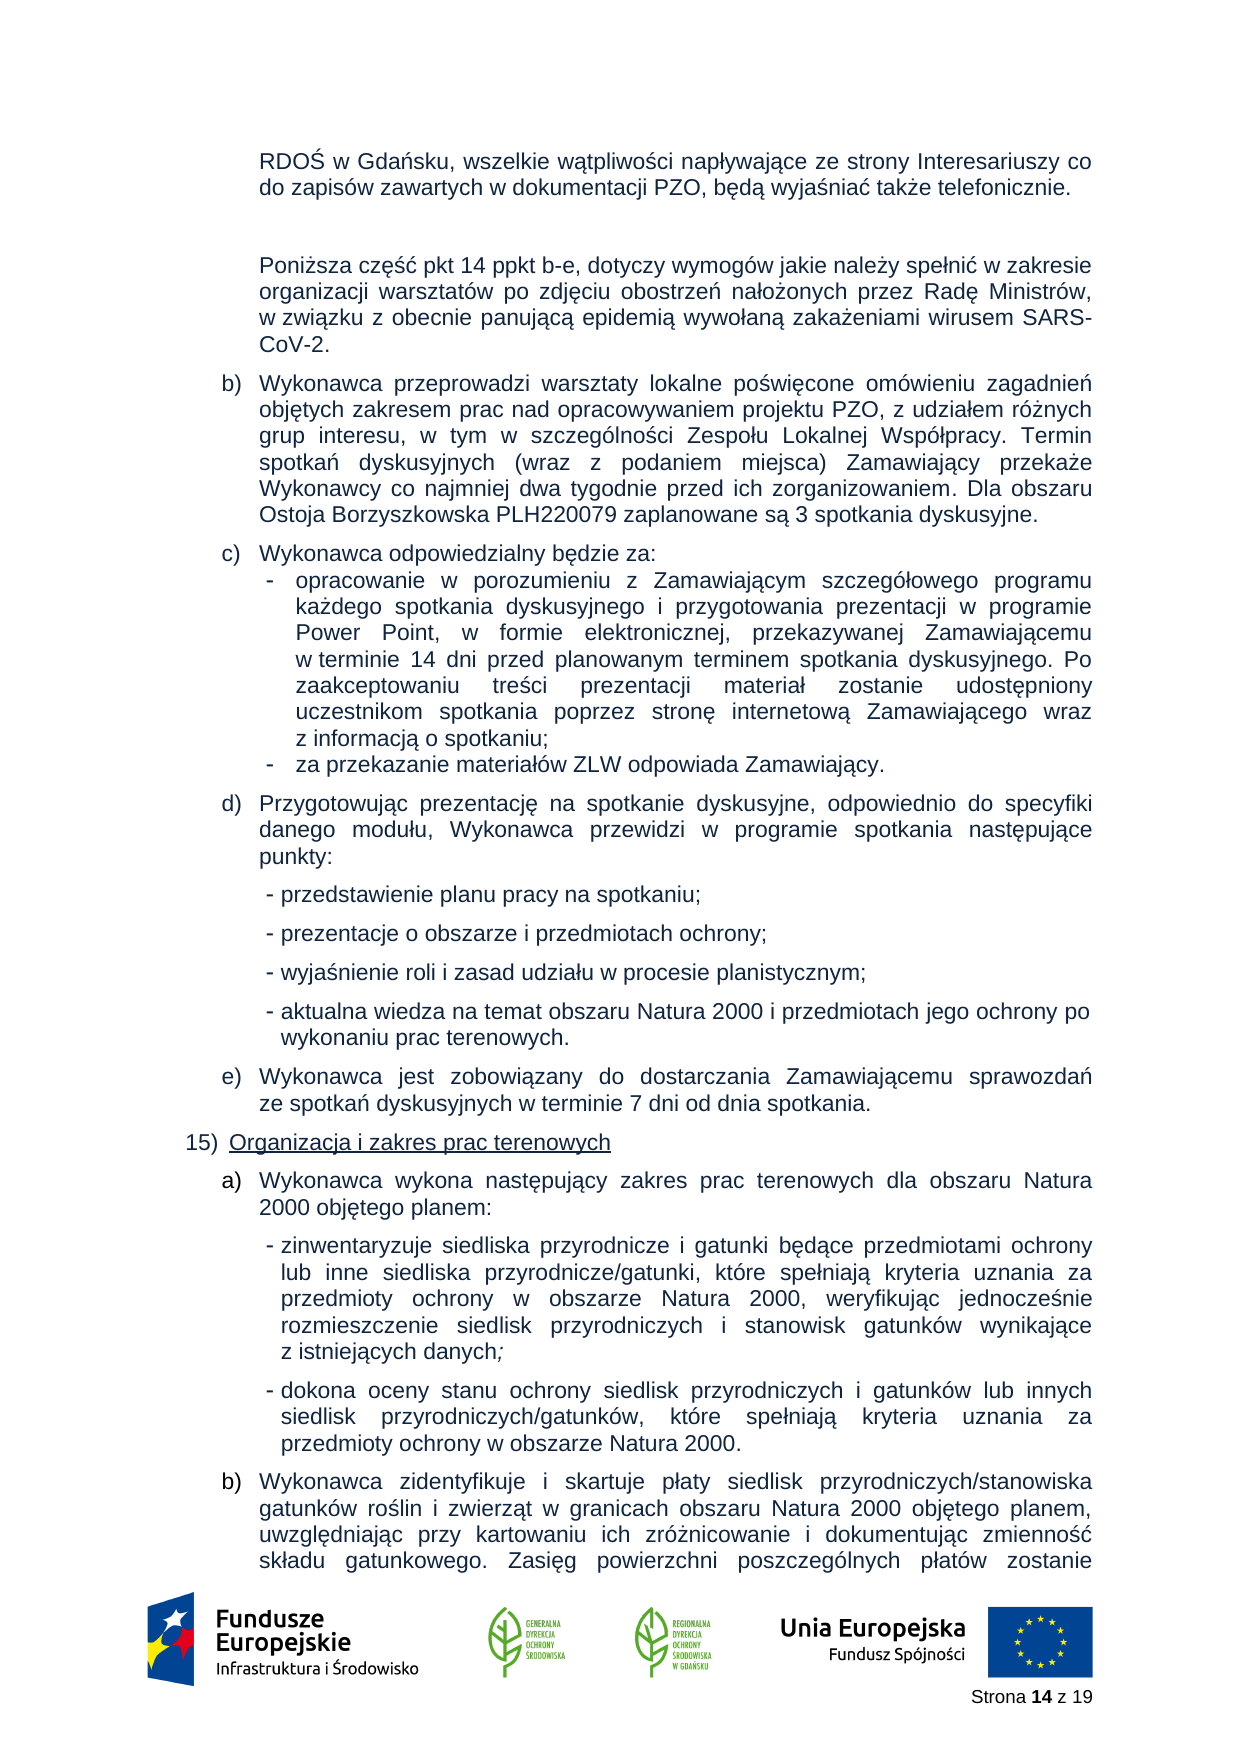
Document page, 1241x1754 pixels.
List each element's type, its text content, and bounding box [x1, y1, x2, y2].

list Wykonawca jest zobowiązany do dostarczania Zamawiającemu sprawozdań ze spotkań dyskusyjnych w terminie 7 dni od dnia spotkania. [221, 1063, 1093, 1116]
list prezentacje o obszarze i przedmiotach ochrony; [266, 920, 1093, 947]
list zinwentaryzuje siedliska przyrodnicze i gatunki będące przedmiotami ochrony lub inne siedliska przyrodnicze/gatunki, które spełniają kryteria uznania za przedmioty ochrony w obszarze Natura 2000, weryfikując jednocześnie rozmieszczenie siedlisk przyrodniczych i stanowisk gatunków wynikające z istniejących danych; [266, 1232, 1093, 1364]
list dokona oceny stanu ochrony siedlisk przyrodniczych i gatunków lub innych siedlisk przyrodniczych/gatunków, które spełniają kryteria uznania za przedmioty ochrony w obszarze Natura 2000. [266, 1377, 1093, 1456]
picture [147, 1592, 1093, 1686]
list Wykonawca przeprowadzi warsztaty lokalne poświęcone omówieniu zagadnień objętych zakresem prac nad opracowywaniem projektu PZO, z udziałem różnych grup interesu, w tym w szczególności Zespołu Lokalnej Współpracy. Termin spotkań dyskusyjnych (wraz z podaniem miejsca) Zamawiający przekaże Wykonawcy co najmniej dwa tygodnie przed ich zorganizowaniem. Dla obszaru Ostoja Borzyszkowska PLH220079 zaplanowane są 3 spotkania dyskusyjne. [221, 369, 1093, 528]
list Przygotowując prezentację na spotkanie dyskusyjne, odpowiednio do specyfiki danego modułu, Wykonawca przewidzi w programie spotkania następujące punkty: [221, 790, 1093, 869]
list wyjaśnienie roli i zasad udziału w procesie planistycznym; [266, 959, 1090, 986]
list aktualna wiedza na temat obszaru Natura 2000 i przedmiotach jego ochrony po wykonaniu prac terenowych. [266, 998, 1090, 1051]
list Organizacja i zakres prac terenowych [185, 1128, 1093, 1155]
list Wykonawca odpowiedzialny będzie za: [221, 540, 1093, 567]
list Wykonawca wykona następujący zakres prac terenowych dla obszaru Natura 2000 objętego planem: [221, 1167, 1093, 1220]
list za przekazanie materiałów ZLW odpowiada Zamawiający. [266, 751, 1093, 777]
list przedstawienie planu pracy na spotkaniu; [266, 881, 1093, 908]
text Poniższa część pkt 14 ppkt b-e, dotyczy wymogów jakie należy spełnić w zakresie organizacji warsztatów po zdjęciu obostrzeń nałożonych przez Radę Ministrów, w związku z obecnie panującą epidemią wywołaną zakażeniami wirusem SARS-CoV-2. [259, 252, 1093, 357]
list opracowanie w porozumieniu z Zamawiającym szczegółowego programu każdego spotkania dyskusyjnego i przygotowania prezentacji w programie Power Point, w formie elektronicznej, przekazywanej Zamawiającemu w terminie 14 dni przed planowanym terminem spotkania dyskusyjnego. Po zaakceptowaniu treści prezentacji materiał zostanie udostępniony uczestnikom spotkania poprzez stronę internetową Zamawiającego wraz z informacją o spotkaniu; [266, 567, 1093, 751]
